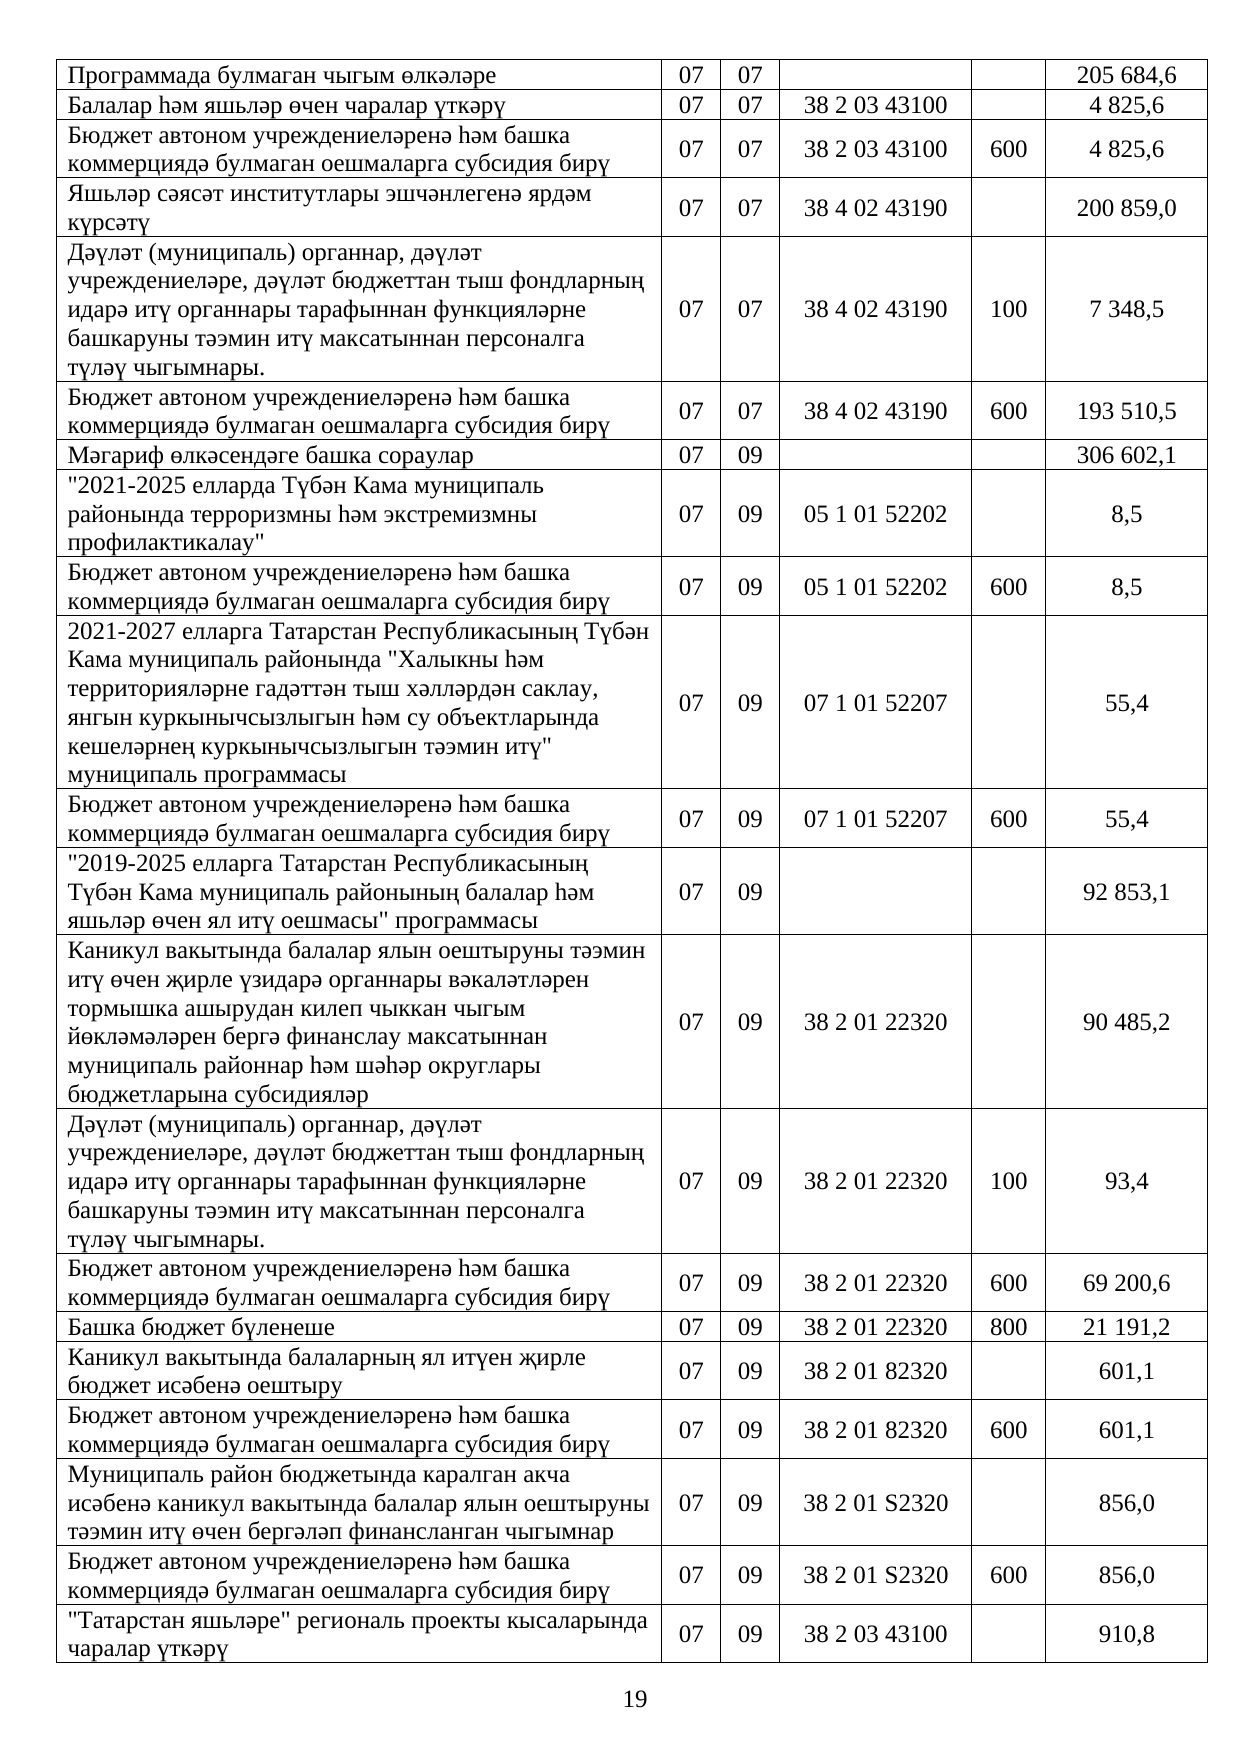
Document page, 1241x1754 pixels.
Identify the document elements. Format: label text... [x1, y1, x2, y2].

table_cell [57, 1546, 661, 1604]
table_cell [972, 616, 1045, 788]
table_cell [972, 848, 1045, 934]
table_cell 09 [721, 1312, 779, 1341]
table_cell 07 [662, 178, 720, 236]
table_cell 193 510,5 [1046, 382, 1207, 439]
table_cell [780, 848, 971, 934]
table_cell 38 2 03 43100 [780, 1605, 971, 1662]
table_cell 38 2 01 S2320 [780, 1459, 971, 1545]
table_cell 4 825,6 [1046, 90, 1207, 119]
table_cell 07 [662, 557, 720, 615]
table_cell "2021-2025 елларда Түбән Кама муниципаль районында терроризмны һәм экстремизмны профилактикалау" [57, 470, 661, 556]
table_cell 200 859,0 [1046, 178, 1207, 236]
table_cell 69 200,6 [1046, 1254, 1207, 1311]
table_cell Каникул вакытында балалар ялын оештыруны тәэмин итү өчен җирле үзидарә органнары вәкаләтләрен тормышка ашырудан килеп чыккан чыгым йөкләмәләрен бергә финанслау максатыннан муниципаль районнар һәм шәһәр округлары бюджетларына субсидияләр [57, 935, 661, 1108]
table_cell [57, 120, 661, 177]
table_cell Яшьләр сәясәт институтлары эшчәнлегенә ярдәм күрсәтү [57, 178, 661, 236]
table_cell 07 [662, 789, 720, 847]
table_cell [972, 1342, 1045, 1399]
table_cell 09 [721, 1459, 779, 1545]
table_cell 8,5 [1046, 470, 1207, 556]
table_cell 09 [721, 616, 779, 788]
table_cell [780, 60, 971, 89]
table_cell 07 [721, 178, 779, 236]
table_cell 07 [662, 935, 720, 1108]
table_cell Бюджет автоном учреждениеләренә һәм башка коммерциядә булмаган оешмаларга субсидия бирү [57, 1254, 661, 1311]
table_cell Бюджет автоном учреждениеләренә һәм башка коммерциядә булмаган оешмаларга субсидия бирү [57, 789, 661, 847]
table_cell 92 853,1 [1046, 848, 1207, 934]
table_cell 2021-2027 елларга Татарстан Республикасының Түбән Кама муниципаль районында "Халыкны һәм территорияләрне гадәттән тыш хәлләрдән саклау, янгын куркынычсызлыгын һәм су объектларында кешеләрнең куркынычсызлыгын тәэмин итү" муниципаль программасы [57, 616, 661, 788]
table_cell 55,4 [1046, 616, 1207, 788]
table_cell 38 2 01 22320 [780, 1254, 971, 1311]
table_cell [972, 935, 1045, 1108]
table_cell 205 684,6 [1046, 60, 1207, 89]
table_cell 07 [662, 1312, 720, 1341]
table_cell 09 [721, 557, 779, 615]
table_cell 21 191,2 [1046, 1312, 1207, 1341]
table_cell "Татарстан яшьләре" региональ проекты кысаларында чаралар үткәрү [57, 1605, 661, 1662]
table_cell 09 [721, 470, 779, 556]
table_cell 07 [662, 1109, 720, 1252]
table_cell Мәгариф өлкәсендәге башка сораулар [57, 440, 661, 469]
table_cell 07 1 01 52207 [780, 616, 971, 788]
table_cell "2019-2025 елларга Татарстан Республикасының Түбән Кама муниципаль районының балалар һәм яшьләр өчен ял итү оешмасы" программасы [57, 848, 661, 934]
table_cell 600 [972, 1546, 1045, 1604]
table_cell 856,0 [1046, 1459, 1207, 1545]
table_cell 07 [662, 237, 720, 381]
table_cell 07 [662, 1342, 720, 1399]
table_cell 600 [972, 789, 1045, 847]
table_cell [972, 440, 1045, 469]
table_cell [972, 470, 1045, 556]
table_cell 38 2 01 22320 [780, 1109, 971, 1252]
table_cell 07 [662, 1254, 720, 1311]
table_cell 38 2 01 22320 [780, 935, 971, 1108]
table_cell Каникул вакытында балаларның ял итүен җирле бюджет исәбенә оештыру [57, 1342, 661, 1399]
table_cell 09 [721, 935, 779, 1108]
table_cell 4 825,6 [1046, 120, 1207, 177]
table_cell 09 [721, 848, 779, 934]
table_cell 07 [721, 120, 779, 177]
table_cell 09 [721, 1109, 779, 1252]
table_cell 601,1 [1046, 1400, 1207, 1458]
table_cell 38 2 01 82320 [780, 1342, 971, 1399]
table_cell 601,1 [1046, 1342, 1207, 1399]
table_cell 7 348,5 [1046, 237, 1207, 381]
table_cell 05 1 01 52202 [780, 470, 971, 556]
table_cell 07 [662, 382, 720, 439]
table_cell Бюджет автоном учреждениеләренә һәм башка коммерциядә булмаган оешмаларга субсидия бирү [57, 382, 661, 439]
table_cell 38 2 01 S2320 [780, 1546, 971, 1604]
table_cell 600 [972, 1254, 1045, 1311]
table_cell 07 [662, 470, 720, 556]
table_cell 09 [721, 1546, 779, 1604]
table_cell 09 [721, 1400, 779, 1458]
table_cell 38 2 01 82320 [780, 1400, 971, 1458]
table_cell [972, 1605, 1045, 1662]
table_cell 856,0 [1046, 1546, 1207, 1604]
table_cell 07 [662, 60, 720, 89]
table_cell 100 [972, 237, 1045, 381]
table_cell 8,5 [1046, 557, 1207, 615]
table_cell Муниципаль район бюджетында каралган акча исәбенә каникул вакытында балалар ялын оештыруны тәэмин итү өчен бергәләп финансланган чыгымнар [57, 1459, 661, 1545]
table_cell 93,4 [1046, 1109, 1207, 1252]
table_cell 55,4 [1046, 789, 1207, 847]
table_cell 09 [721, 789, 779, 847]
table_cell [972, 60, 1045, 89]
table_cell 910,8 [1046, 1605, 1207, 1662]
table_cell Балалар һәм яшьләр өчен чаралар үткәрү [57, 90, 661, 119]
table_cell 07 [721, 237, 779, 381]
table_cell 09 [721, 1254, 779, 1311]
table_cell 38 2 01 22320 [780, 1312, 971, 1341]
table_cell 600 [972, 382, 1045, 439]
table_cell 07 [662, 848, 720, 934]
table_cell 07 [662, 1546, 720, 1604]
table_cell 07 1 01 52207 [780, 789, 971, 847]
table_cell 07 [721, 382, 779, 439]
table_cell [780, 440, 971, 469]
table_cell 100 [972, 1109, 1045, 1252]
table_cell 306 602,1 [1046, 440, 1207, 469]
table_cell 90 485,2 [1046, 935, 1207, 1108]
table_cell 38 4 02 43190 [780, 178, 971, 236]
table_cell Башка бюджет бүленеше [57, 1312, 661, 1341]
table_cell 38 4 02 43190 [780, 382, 971, 439]
table_cell [972, 1459, 1045, 1545]
table_cell 38 2 03 43100 [780, 90, 971, 119]
table_cell [972, 178, 1045, 236]
table_cell Бюджет автоном учреждениеләренә һәм башка коммерциядә булмаган оешмаларга субсидия бирү [57, 557, 661, 615]
table_cell Программада булмаган чыгым өлкәләре [57, 60, 661, 89]
table_cell 38 4 02 43190 [780, 237, 971, 381]
table_cell 07 [662, 440, 720, 469]
table_cell 07 [662, 1459, 720, 1545]
table_cell Бюджет автоном учреждениеләренә һәм башка коммерциядә булмаган оешмаларга субсидия бирү [57, 1400, 661, 1458]
table_cell 07 [721, 60, 779, 89]
table_cell 07 [662, 90, 720, 119]
table_cell 38 2 03 43100 [780, 120, 971, 177]
table_cell 800 [972, 1312, 1045, 1341]
table_cell 07 [662, 120, 720, 177]
table_cell 05 1 01 52202 [780, 557, 971, 615]
table_cell [972, 90, 1045, 119]
table_cell 09 [721, 1605, 779, 1662]
table_cell 07 [662, 616, 720, 788]
table_cell 09 [721, 1342, 779, 1399]
table_cell 07 [662, 1400, 720, 1458]
table_cell 09 [721, 440, 779, 469]
table_cell 07 [662, 1605, 720, 1662]
table_cell 07 [721, 90, 779, 119]
table_cell 600 [972, 120, 1045, 177]
table_cell 600 [972, 557, 1045, 615]
table_cell 600 [972, 1400, 1045, 1458]
